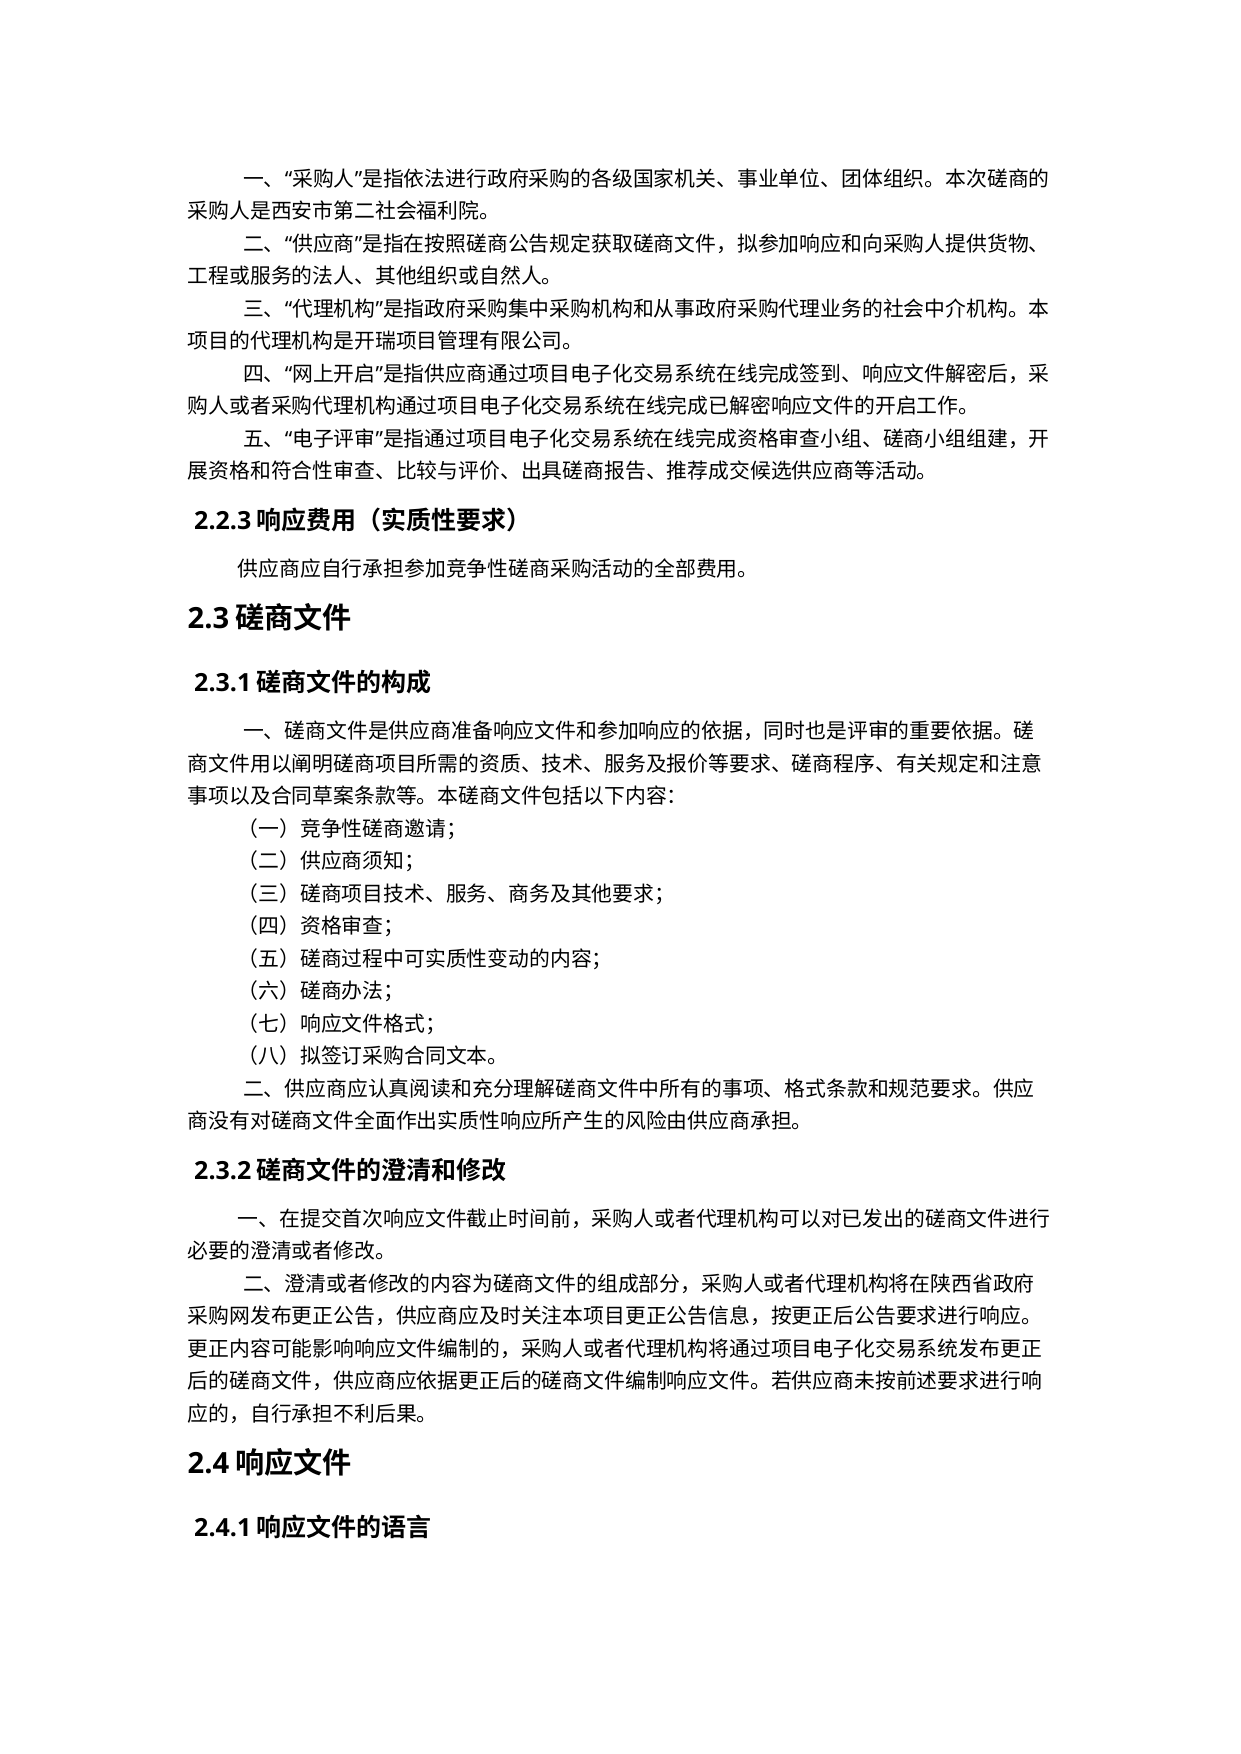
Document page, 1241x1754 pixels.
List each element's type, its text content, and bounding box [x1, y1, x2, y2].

text 五、“电子评审”是指通过项目电子化交易系统在线完成资格审查小组、磋商小组组建，开展资格和符合性审查、比较与评价、出具磋商报告、推荐成交候选供应商等活动。 [187, 422, 1053, 487]
text 2.4.1响应文件的语言 [187, 1494, 1053, 1559]
text （七）响应文件格式； [187, 1007, 1053, 1039]
text （八）拟签订采购合同文本。 [187, 1039, 1053, 1072]
text 2.3.2磋商文件的澄清和修改 [187, 1137, 1053, 1202]
text 一、“采购人”是指依法进行政府采购的各级国家机关、事业单位、团体组织。本次磋商的采购人是西安市第二社会福利院。 [187, 162, 1053, 227]
text 供应商应自行承担参加竞争性磋商采购活动的全部费用。 [187, 552, 1053, 584]
text 四、“网上开启”是指供应商通过项目电子化交易系统在线完成签到、响应文件解密后，采购人或者采购代理机构通过项目电子化交易系统在线完成已解密响应文件的开启工作。 [187, 357, 1053, 422]
text 2.3.1磋商文件的构成 [187, 649, 1053, 714]
text 二、“供应商”是指在按照磋商公告规定获取磋商文件，拟参加响应和向采购人提供货物、工程或服务的法人、其他组织或自然人。 [187, 227, 1053, 292]
text （六）磋商办法； [187, 974, 1053, 1007]
text （二）供应商须知； [187, 844, 1053, 877]
text 二、澄清或者修改的内容为磋商文件的组成部分，采购人或者代理机构将在陕西省政府采购网发布更正公告，供应商应及时关注本项目更正公告信息，按更正后公告要求进行响应。更正内容可能影响响应文件编制的，采购人或者代理机构将通过项目电子化交易系统发布更正后的磋商文件，供应商应依据更正后的磋商文件编制响应文件。若供应商未按前述要求进行响应的，自行承担不利后果。 [187, 1267, 1053, 1429]
text 三、“代理机构”是指政府采购集中采购机构和从事政府采购代理业务的社会中介机构。本项目的代理机构是开瑞项目管理有限公司。 [187, 292, 1053, 357]
text （五）磋商过程中可实质性变动的内容； [187, 942, 1053, 974]
text （三）磋商项目技术、服务、商务及其他要求； [187, 877, 1053, 909]
text （四）资格审查； [187, 909, 1053, 942]
text 2.2.3响应费用（实质性要求） [187, 487, 1053, 552]
text 一、在提交首次响应文件截止时间前，采购人或者代理机构可以对已发出的磋商文件进行必要的澄清或者修改。 [187, 1202, 1053, 1267]
text 二、供应商应认真阅读和充分理解磋商文件中所有的事项、格式条款和规范要求。供应商没有对磋商文件全面作出实质性响应所产生的风险由供应商承担。 [187, 1072, 1053, 1137]
text 2.4响应文件 [187, 1429, 1053, 1494]
text 2.3磋商文件 [187, 584, 1053, 649]
text 一、磋商文件是供应商准备响应文件和参加响应的依据，同时也是评审的重要依据。磋商文件用以阐明磋商项目所需的资质、技术、服务及报价等要求、磋商程序、有关规定和注意事项以及合同草案条款等。本磋商文件包括以下内容： [187, 714, 1053, 812]
text （一）竞争性磋商邀请； [187, 812, 1053, 844]
